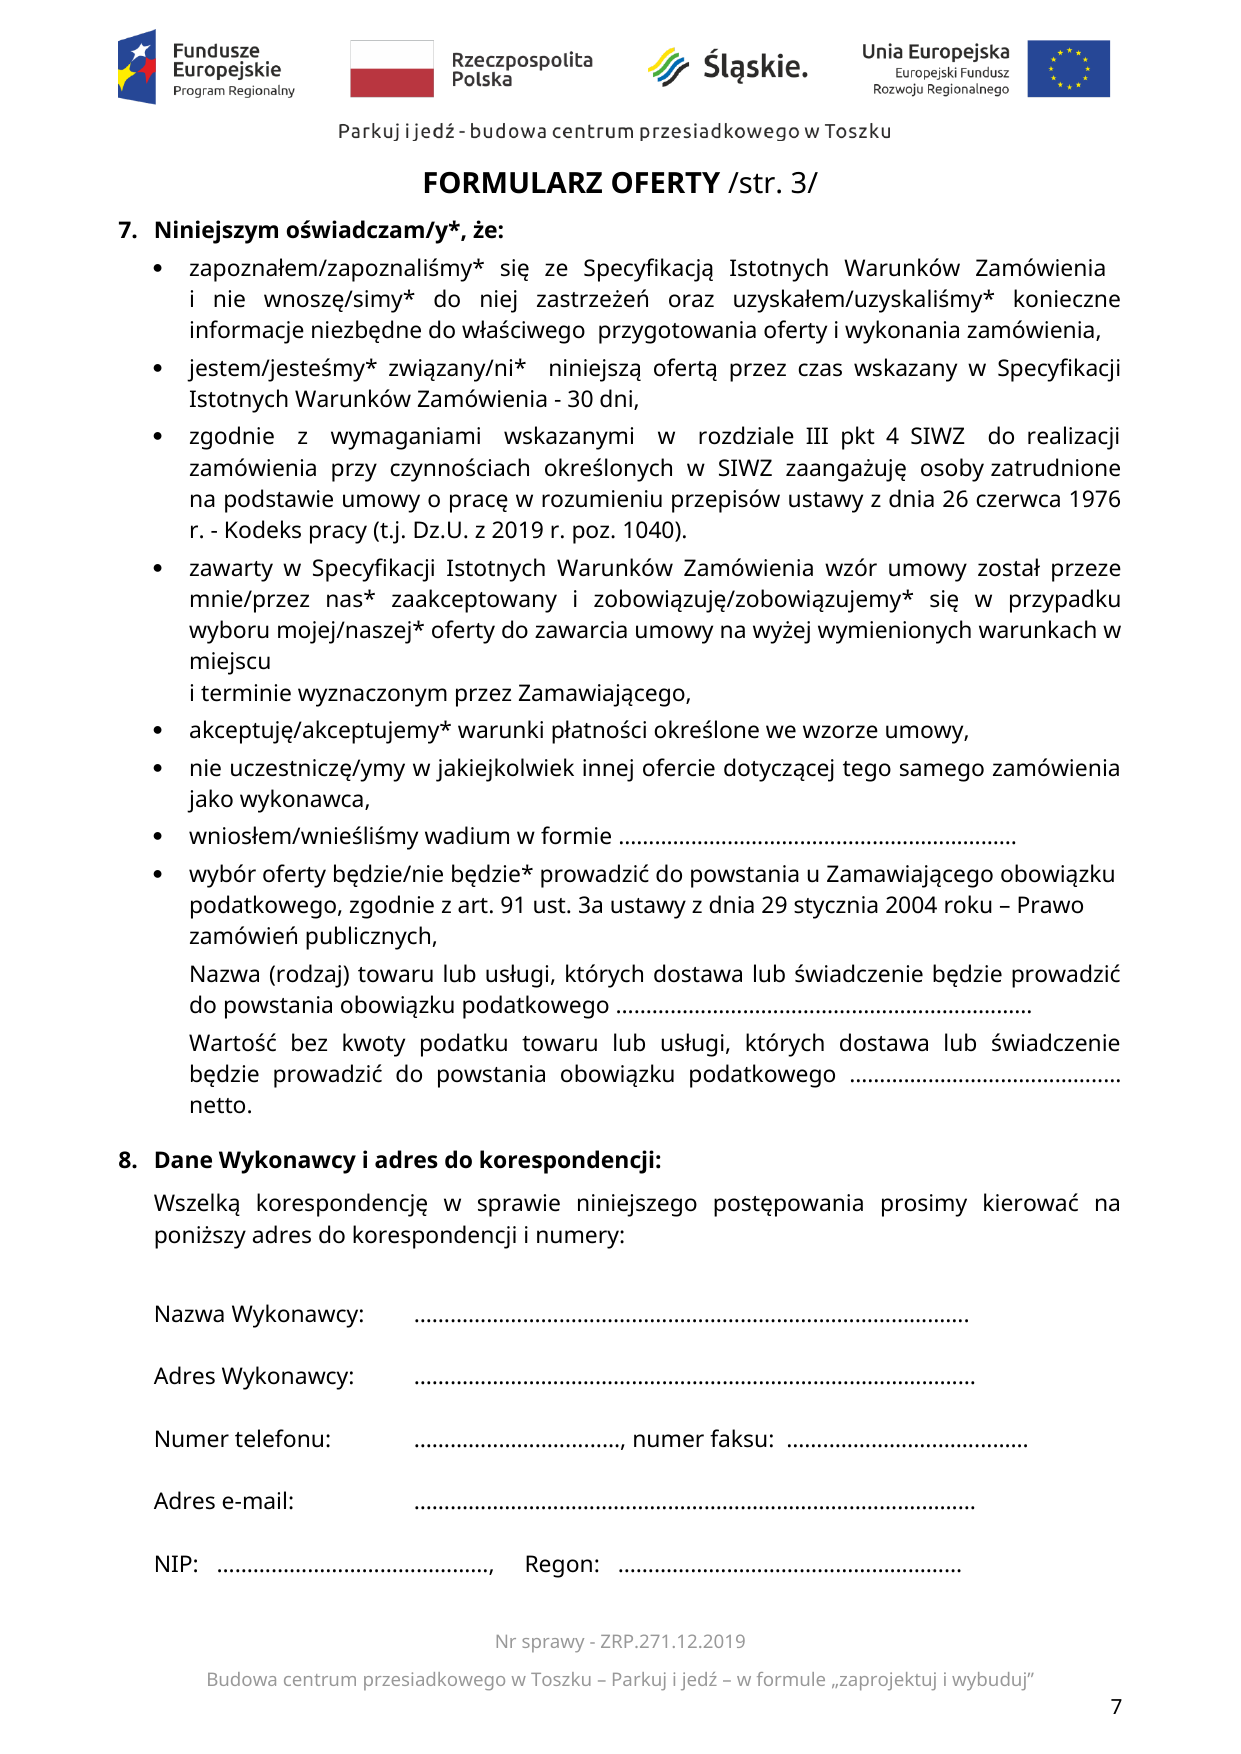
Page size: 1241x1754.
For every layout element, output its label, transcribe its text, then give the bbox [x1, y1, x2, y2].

list Wartość bez kwoty podatku towaru lub usługi, których dostawa lub świadczenie będzie prowadzić do powstania obowiązku podatkowego ……….…………………………..… netto. [189, 1027, 1122, 1120]
list Nazwa (rodzaj) towaru lub usługi, których dostawa lub świadczenie będzie prowadzić do powstania obowiązku podatkowego …………………………………………………………… [189, 958, 1122, 1020]
list nie uczestniczę/ymy w jakiejkolwiek innej ofercie dotyczącej tego samego zamówienia jako wykonawca, [153, 752, 1122, 814]
list jestem/jesteśmy* związany/ni* niniejszą ofertą przez czas wskazany w Specyfikacji Istotnych Warunków Zamówienia - 30 dni, [153, 352, 1122, 414]
list wniosłem/wnieśliśmy wadium w formie ………………………………………………………… [153, 820, 1122, 852]
text NIP: ………………………………………, Regon: ………………………………………………… [153, 1548, 1122, 1579]
text Nazwa Wykonawcy: ………………………………………………………….……………………. [153, 1298, 1122, 1329]
picture [118, 29, 1111, 141]
list zawarty w Specyfikacji Istotnych Warunków Zamówienia wzór umowy został przeze mnie/przez nas* zaakceptowany i zobowiązuję/zobowiązujemy* się w przypadku wyboru mojej/naszej* oferty do zawarcia umowy na wyżej wymienionych warunkach w miejscu i terminie wyznaczonym przez Zamawiającego, [153, 552, 1122, 708]
text Adres Wykonawcy: …………………………………...…………………………………………… [153, 1360, 1122, 1391]
list akceptuję/akceptujemy* warunki płatności określone we wzorze umowy, [153, 714, 1122, 745]
text FORMULARZ OFERTY /str. 3/ [118, 162, 1122, 202]
list Niniejszym oświadczam/y*, że: [118, 214, 1122, 245]
list Dane Wykonawcy i adres do korespondencji: [118, 1144, 1122, 1175]
list zapoznałem/zapoznaliśmy* się ze Specyfikacją Istotnych Warunków Zamówienia i nie wnoszę/simy* do niej zastrzeżeń oraz uzyskałem/uzyskaliśmy* konieczne informacje niezbędne do właściwego przygotowania oferty i wykonania zamówienia, [153, 252, 1122, 345]
text Wszelką korespondencję w sprawie niniejszego postępowania prosimy kierować na poniższy adres do korespondencji i numery: [153, 1187, 1122, 1250]
text Adres e-mail: …………………………………………………………………..…….……… [153, 1485, 1122, 1516]
text Numer telefonu: …………..…….….......…, numer faksu: …….….…………..……...…… [153, 1423, 1122, 1454]
list zgodnie z wymaganiami wskazanymi w rozdziale III pkt 4 SIWZ do realizacji zamówienia przy czynnościach określonych w SIWZ zaangażuję osoby zatrudnione na podstawie umowy o pracę w rozumieniu przepisów ustawy z dnia 26 czerwca 1976 r. - Kodeks pracy (t.j. Dz.U. z 2019 r. poz. 1040). [153, 420, 1122, 545]
list wybór oferty będzie/nie będzie* prowadzić do powstania u Zamawiającego obowiązku podatkowego, zgodnie z art. 91 ust. 3a ustawy z dnia 29 stycznia 2004 roku – Prawo zamówień publicznych, [153, 858, 1122, 952]
